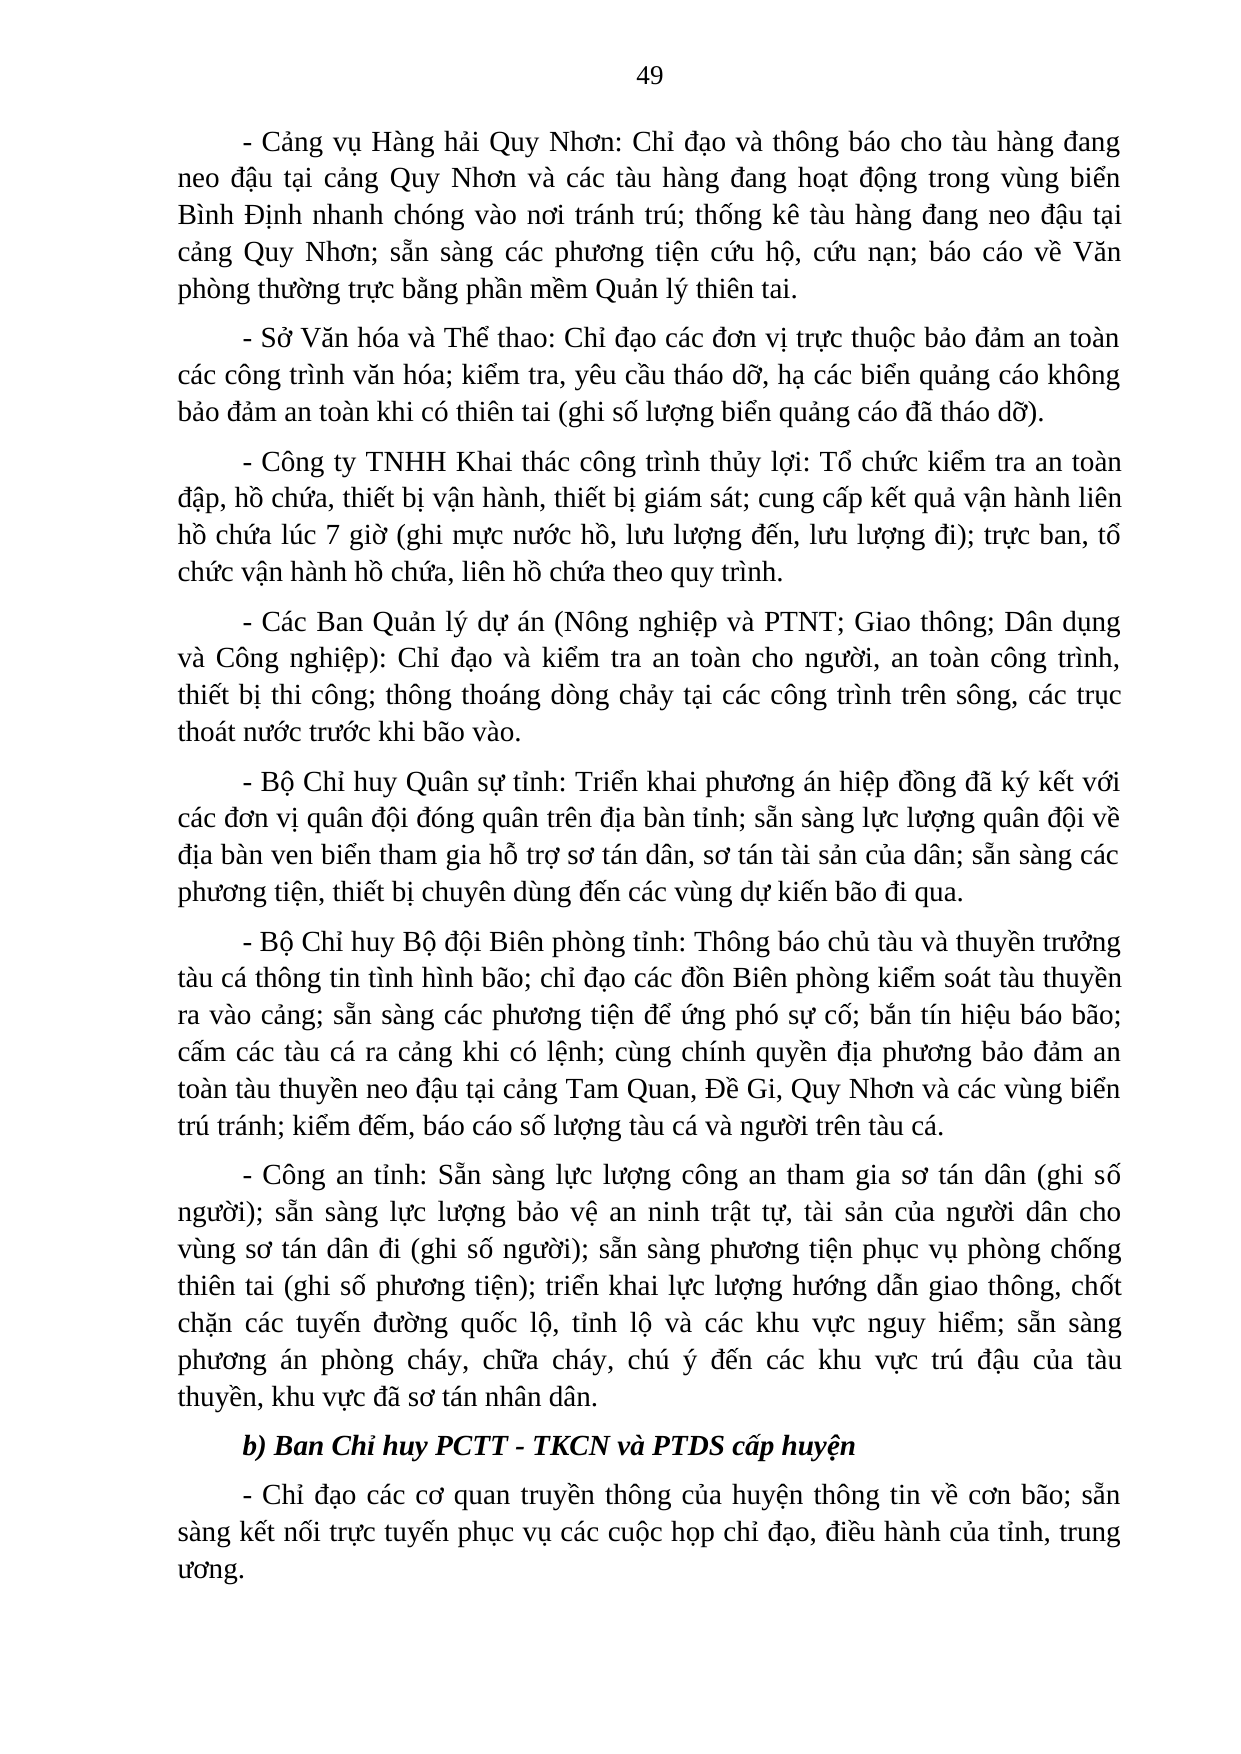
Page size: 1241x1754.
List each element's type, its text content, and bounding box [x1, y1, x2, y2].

text - Công ty TNHH Khai thác công trình thủy lợi: Tổ chức kiểm tra an toàn đập, hồ chứa, thiết bị vận hành, thiết bị giám sát; cung cấp kết quả vận hành liên hồ chứa lúc 7 giờ (ghi mực nước hồ, lưu lượng đến, lưu lượng đi); trực ban, tổ chức vận hành hồ chứa, liên hồ chứa theo quy trình. [177, 444, 1122, 588]
text - Cảng vụ Hàng hải Quy Nhơn: Chỉ đạo và thông báo cho tàu hàng đang neo đậu tại cảng Quy Nhơn và các tàu hàng đang hoạt động trong vùng biển Bình Định nhanh chóng vào nơi tránh trú; thống kê tàu hàng đang neo đậu tại cảng Quy Nhơn; sẵn sàng các phương tiện cứu hộ, cứu nạn; báo cáo về Văn phòng thường trực bằng phần mềm Quản lý thiên tai. [177, 124, 1122, 305]
text - Chỉ đạo các cơ quan truyền thông của huyện thông tin về cơn bão; sẵn sàng kết nối trực tuyến phục vụ các cuộc họp chỉ đạo, điều hành của tỉnh, trung ương. [177, 1477, 1122, 1585]
text - Bộ Chỉ huy Quân sự tỉnh: Triển khai phương án hiệp đồng đã ký kết với các đơn vị quân đội đóng quân trên địa bàn tỉnh; sẵn sàng lực lượng quân đội về địa bàn ven biển tham gia hỗ trợ sơ tán dân, sơ tán tài sản của dân; sẵn sàng các phương tiện, thiết bị chuyên dùng đến các vùng dự kiến bão đi qua. [177, 764, 1122, 908]
text - Sở Văn hóa và Thể thao: Chỉ đạo các đơn vị trực thuộc bảo đảm an toàn các công trình văn hóa; kiểm tra, yêu cầu tháo dỡ, hạ các biển quảng cáo không bảo đảm an toàn khi có thiên tai (ghi số lượng biển quảng cáo đã tháo dỡ). [177, 321, 1122, 428]
text - Các Ban Quản lý dự án (Nông nghiệp và PTNT; Giao thông; Dân dụng và Công nghiệp): Chỉ đạo và kiểm tra an toàn cho người, an toàn công trình, thiết bị thi công; thông thoáng dòng chảy tại các công trình trên sông, các trục thoát nước trước khi bão vào. [177, 604, 1122, 748]
text - Bộ Chỉ huy Bộ đội Biên phòng tỉnh: Thông báo chủ tàu và thuyền trưởng tàu cá thông tin tình hình bão; chỉ đạo các đồn Biên phòng kiểm soát tàu thuyền ra vào cảng; sẵn sàng các phương tiện để ứng phó sự cố; bắn tín hiệu báo bão; cấm các tàu cá ra cảng khi có lệnh; cùng chính quyền địa phương bảo đảm an toàn tàu thuyền neo đậu tại cảng Tam Quan, Đề Gi, Quy Nhơn và các vùng biển trú tránh; kiểm đếm, báo cáo số lượng tàu cá và người trên tàu cá. [177, 924, 1122, 1142]
text b) Ban Chỉ huy PCTT - TKCN và PTDS cấp huyện [177, 1428, 1122, 1462]
text - Công an tỉnh: Sẵn sàng lực lượng công an tham gia sơ tán dân (ghi số người); sẵn sàng lực lượng bảo vệ an ninh trật tự, tài sản của người dân cho vùng sơ tán dân đi (ghi số người); sẵn sàng phương tiện phục vụ phòng chống thiên tai (ghi số phương tiện); triển khai lực lượng hướng dẫn giao thông, chốt chặn các tuyến đường quốc lộ, tỉnh lộ và các khu vực nguy hiểm; sẵn sàng phương án phòng cháy, chữa cháy, chú ý đến các khu vực trú đậu của tàu thuyền, khu vực đã sơ tán nhân dân. [177, 1157, 1122, 1412]
